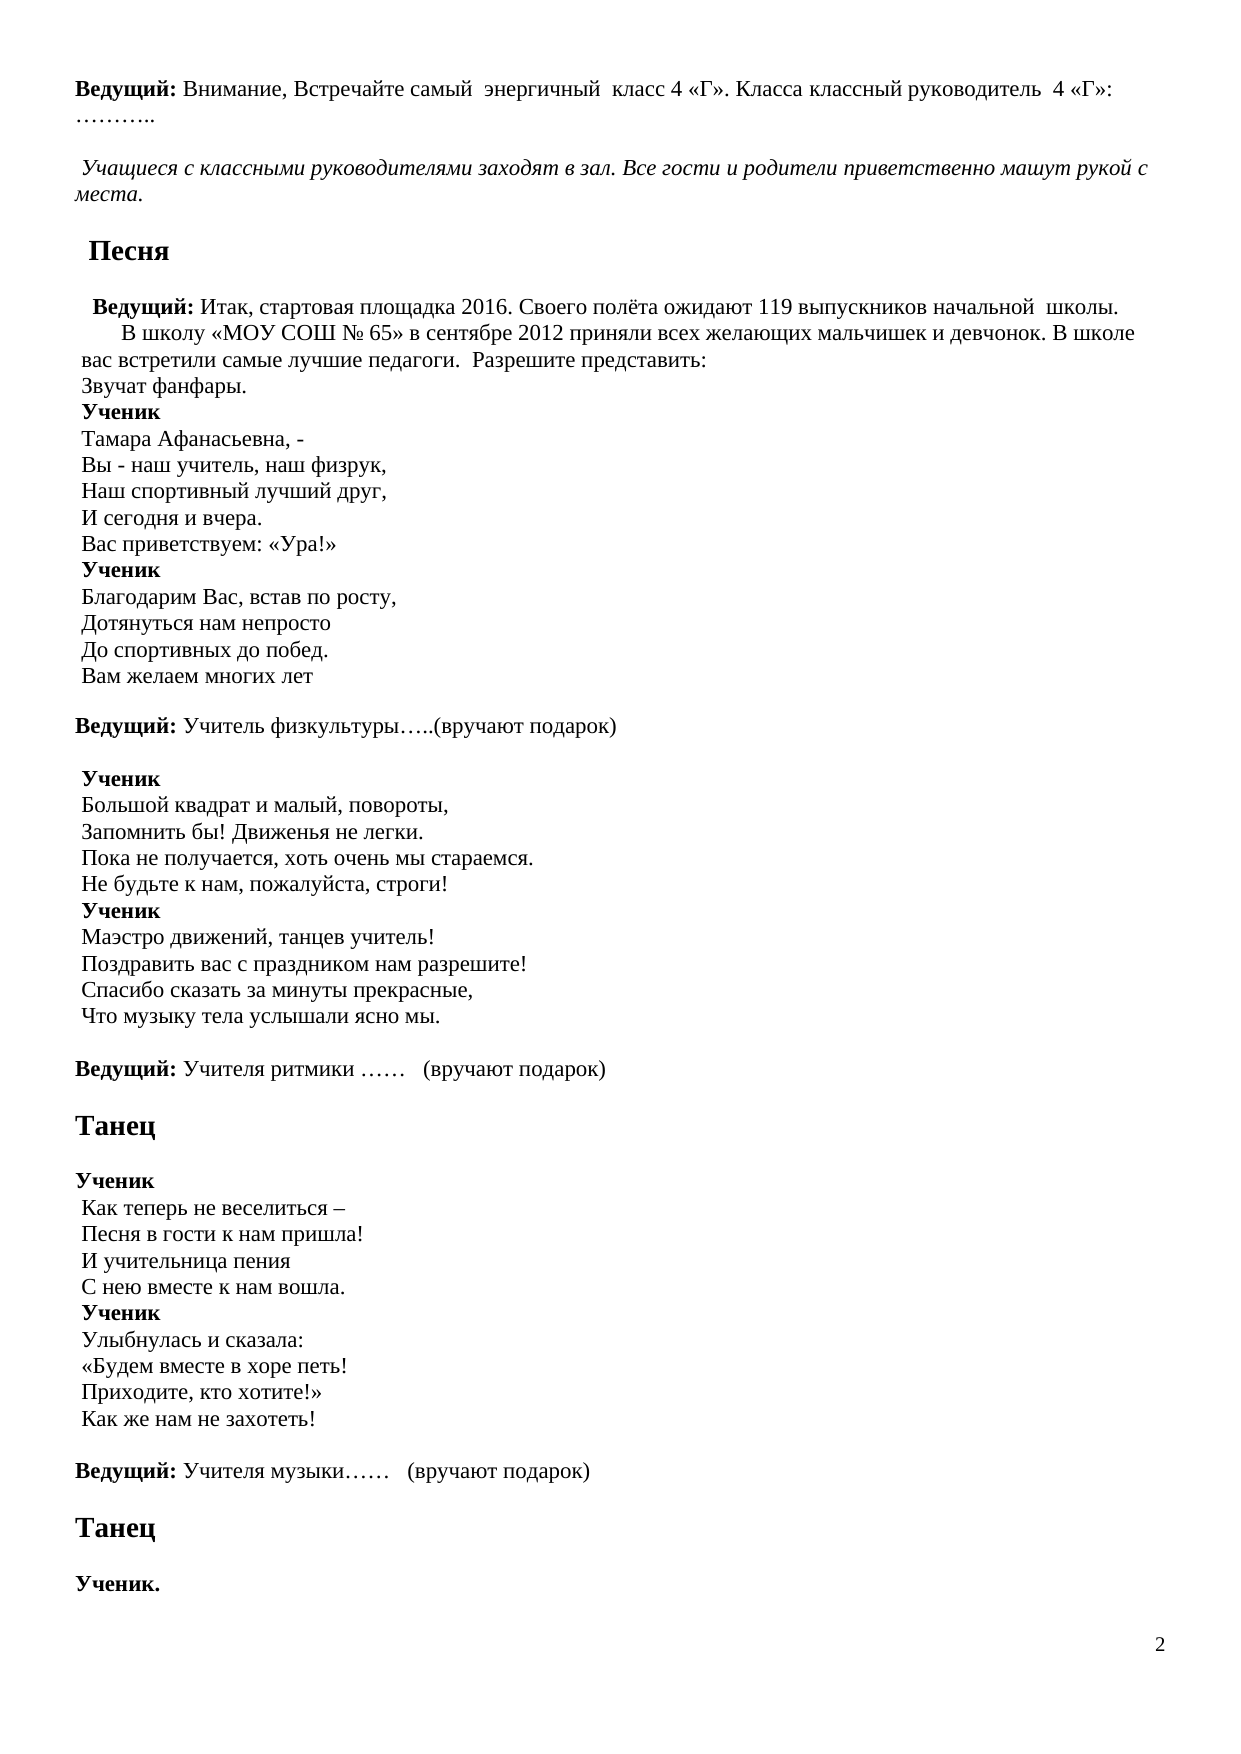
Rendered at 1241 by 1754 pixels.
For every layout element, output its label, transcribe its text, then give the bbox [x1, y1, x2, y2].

text В школу «МОУ СОШ № 65» в сентябре 2012 приняли всех желающих мальчишек и девчонок. В школе вас встретили самые лучшие педагоги. Разрешите представить: [81, 319, 1159, 372]
text Приходите, кто хотите!» [81, 1378, 1159, 1405]
text Как же нам не захотеть! [81, 1405, 1159, 1431]
text Танец [75, 1108, 1159, 1141]
text Как теперь не веселиться – [81, 1194, 1159, 1220]
text Вы - наш учитель, наш физрук, Наш спортивный лучший друг, И сегодня и вчера. [81, 451, 1159, 530]
text Ученик. [75, 1570, 1165, 1596]
text С нею вместе к нам вошла. [81, 1273, 1159, 1299]
text Ученик [81, 1299, 1159, 1326]
text Ученик [81, 398, 1159, 425]
text Вас приветствуем: «Ура!» [81, 530, 1159, 557]
text Ведущий: Итак, стартовая площадка 2016. Своего полёта ожидают 119 выпускников начальной школы. [81, 293, 1159, 319]
text Звучат фанфары. [81, 372, 1159, 398]
text «Будем вместе в хоре петь! [81, 1352, 1159, 1378]
text Танец [75, 1510, 1159, 1544]
text Ведущий: Учителя музыки…… (вручают подарок) [75, 1457, 1159, 1484]
text Тамара Афанасьевна, - [81, 425, 1159, 451]
text Ученик Благодарим Вас, встав по росту, Дотянуться нам непросто До спортивных до побед. Вам желаем многих лет [81, 557, 1159, 688]
text Ведущий: Учитель физкультуры…..(вручают подарок) [75, 712, 1159, 739]
text Ученик [81, 765, 1159, 791]
text Большой квадрат и малый, повороты, Запомнить бы! Движенья не легки. Пока не получается, хоть очень мы стараемся. Не будьте к нам, пожалуйста, строги! Ученик Маэстро движений, танцев учитель! Поздравить вас с праздником нам разрешите! Спасибо сказать за минуты прекрасные, Что музыку тела услышали ясно мы. [81, 791, 1159, 1029]
text И учительница пения [81, 1247, 1159, 1273]
text Ведущий: Внимание, Встречайте самый энергичный класс 4 «Г». Класса классный руководитель 4 «Г»: ……….. [75, 75, 1165, 128]
text Учащиеся с классными руководителями заходят в зал. Все гости и родители приветственно машут рукой с места. [75, 154, 1165, 207]
text Ведущий: Учителя ритмики …… (вручают подарок) [75, 1055, 1159, 1081]
text Улыбнулась и сказала: [81, 1326, 1159, 1352]
text Песня в гости к нам пришла! [81, 1220, 1159, 1247]
text Песня [81, 233, 1159, 267]
text Ученик [75, 1168, 1159, 1194]
